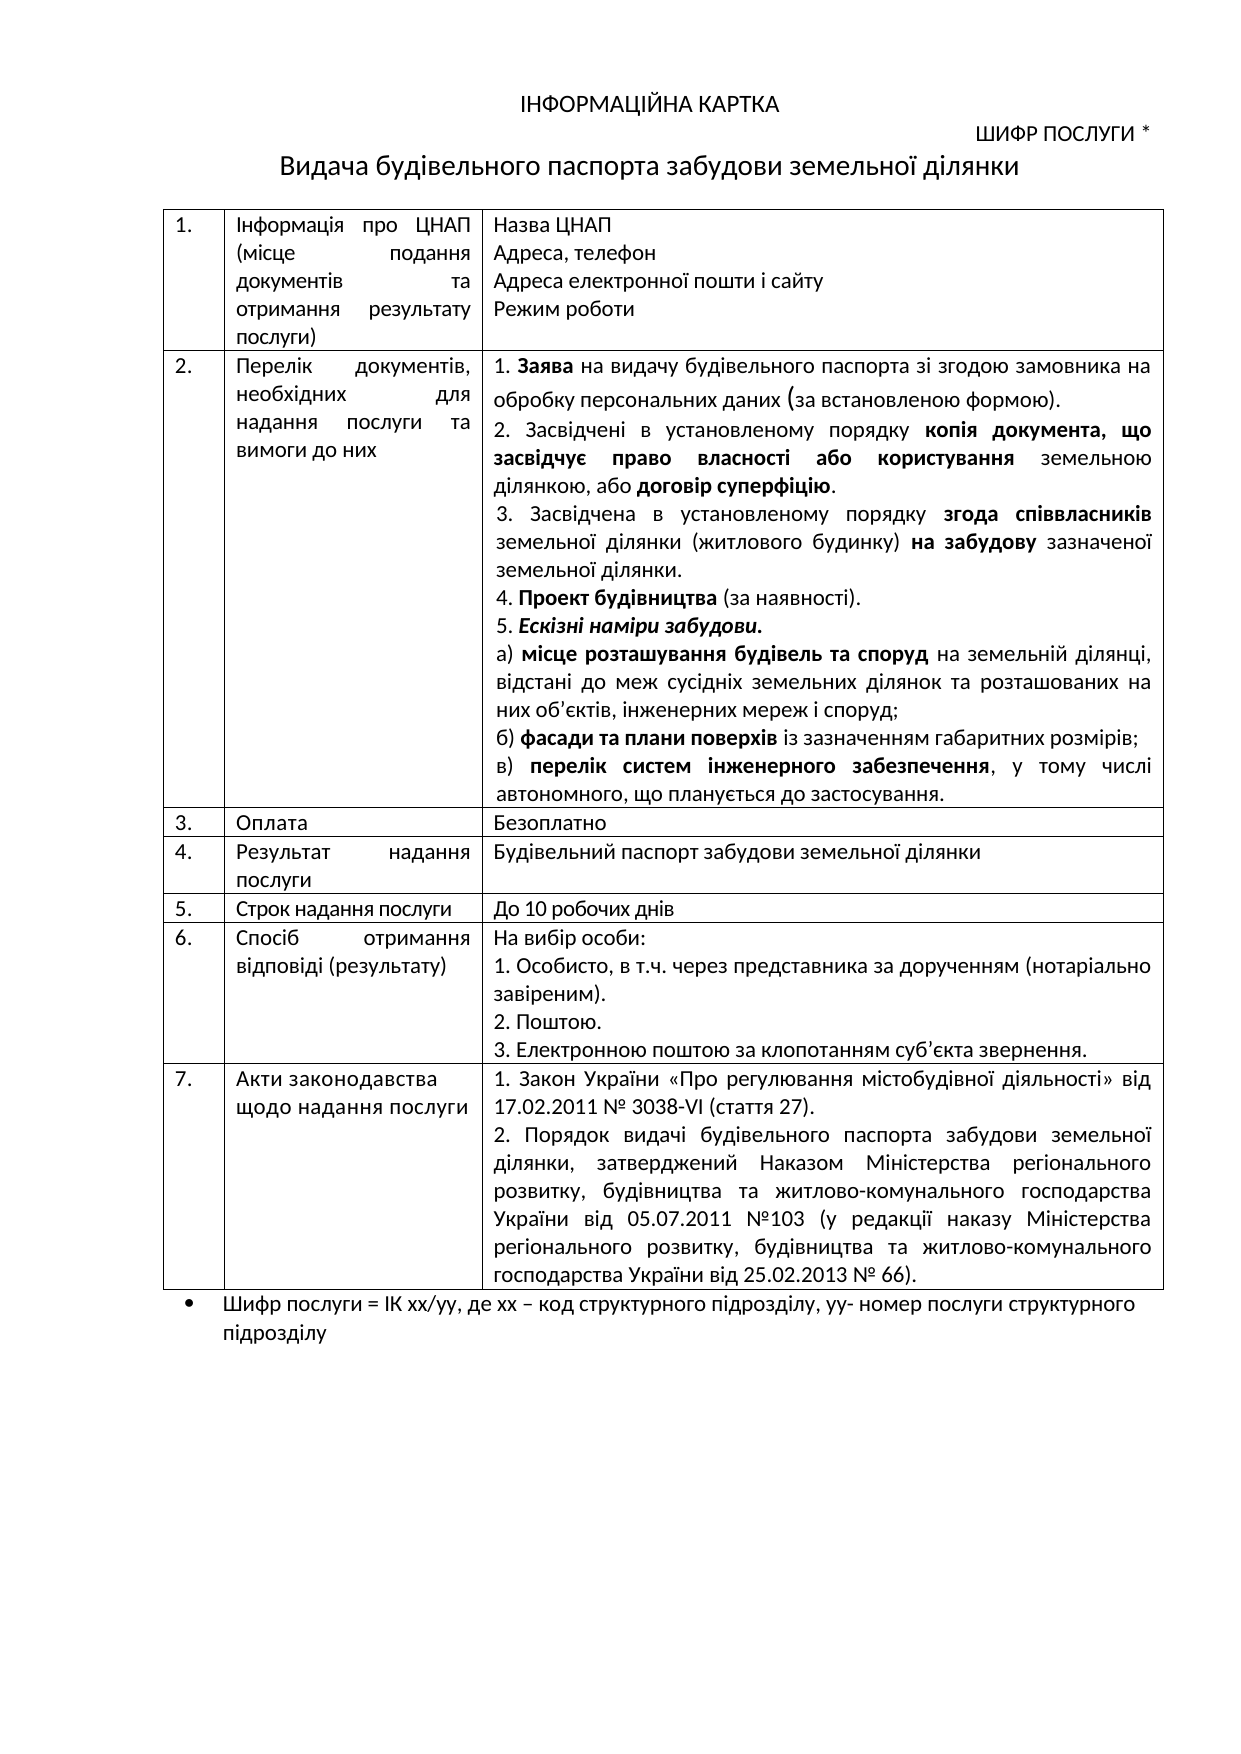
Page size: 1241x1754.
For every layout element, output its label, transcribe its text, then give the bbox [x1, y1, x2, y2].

table_cell 3. [164, 808, 224, 836]
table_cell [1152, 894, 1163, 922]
table_cell Спосіб отримання відповіді (результату) [225, 923, 482, 1063]
text ШИФР ПОСЛУГИ * [148, 119, 1152, 147]
table_cell Перелік документів, необхідних для надання послуги та вимоги до них [225, 351, 482, 807]
table_header 1. [164, 210, 224, 350]
table_cell 1. Закон України «Про регулювання містобудівної діяльності» від 17.02.2011 № 3038-VI (стаття 27). 2. Порядок видачі будівельного паспорта забудови земельної ділянки, затверджений Наказом Міністерства регіонального розвитку, будівництва та житлово-комунального господарства України від 05.07.2011 №103 (у редакції наказу Міністерства регіонального розвитку, будівництва та житлово-комунального господарства України від 25.02.2013 № 66). [483, 1064, 1163, 1288]
text Видача будівельного паспорта забудови земельної ділянки [148, 147, 1152, 183]
table_cell Результат надання послуги [225, 837, 482, 893]
table_cell 6. [164, 923, 224, 1063]
table_cell 7. [164, 1064, 224, 1288]
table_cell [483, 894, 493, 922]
table_header Інформація про ЦНАП (місце подання документів та отримання результату послуги) [225, 210, 482, 350]
table_cell 5. [164, 894, 224, 922]
text ІНФОРМАЦІЙНА КАРТКА [148, 88, 1152, 119]
table_header Назва ЦНАП Адреса, телефон Адреса електронної пошти і сайту Режим роботи [483, 210, 1163, 350]
list Шифр послуги = ІК хх/уу, де хх – код структурного підрозділу, уу- номер послуги структурного підрозділу [185, 1290, 1152, 1346]
table_cell На вибір особи: 1. Особисто, в т.ч. через представника за дорученням (нотаріально завіреним). 2. Поштою. 3. Електронною поштою за клопотанням суб’єкта звернення. [483, 923, 1163, 1063]
table_cell Оплата [225, 808, 482, 836]
table_cell 4. [164, 837, 224, 893]
table_cell Акти законодавства щодо надання послуги [225, 1064, 482, 1288]
table_cell Будівельний паспорт забудови земельної ділянки [483, 837, 1163, 893]
table_cell Строк надання послуги [225, 894, 482, 922]
table_cell 2. [164, 351, 224, 807]
table_cell Безоплатно [483, 808, 1163, 836]
table_cell 1. Заява на видачу будівельного паспорта зі згодою замовника на обробку персональних даних (за встановленою формою). 2. Засвідчені в установленому порядку копія документа, що засвідчує право власності або користування земельною ділянкою, або договір суперфіцію. 3. Засвідчена в установленому порядку згода співвласників земельної ділянки (житлового будинку) на забудову зазначеної земельної ділянки. 4. Проект будівництва (за наявності). 5. Ескізні наміри забудови. а) місце розташування будівель та споруд на земельній ділянці, відстані до меж сусідніх земельних ділянок та розташованих на них об’єктів, інженерних мереж і споруд; б) фасади та плани поверхів із зазначенням габаритних розмірів; в) перелік систем інженерного забезпечення, у тому числі автономного, що планується до застосування. [483, 351, 1163, 807]
